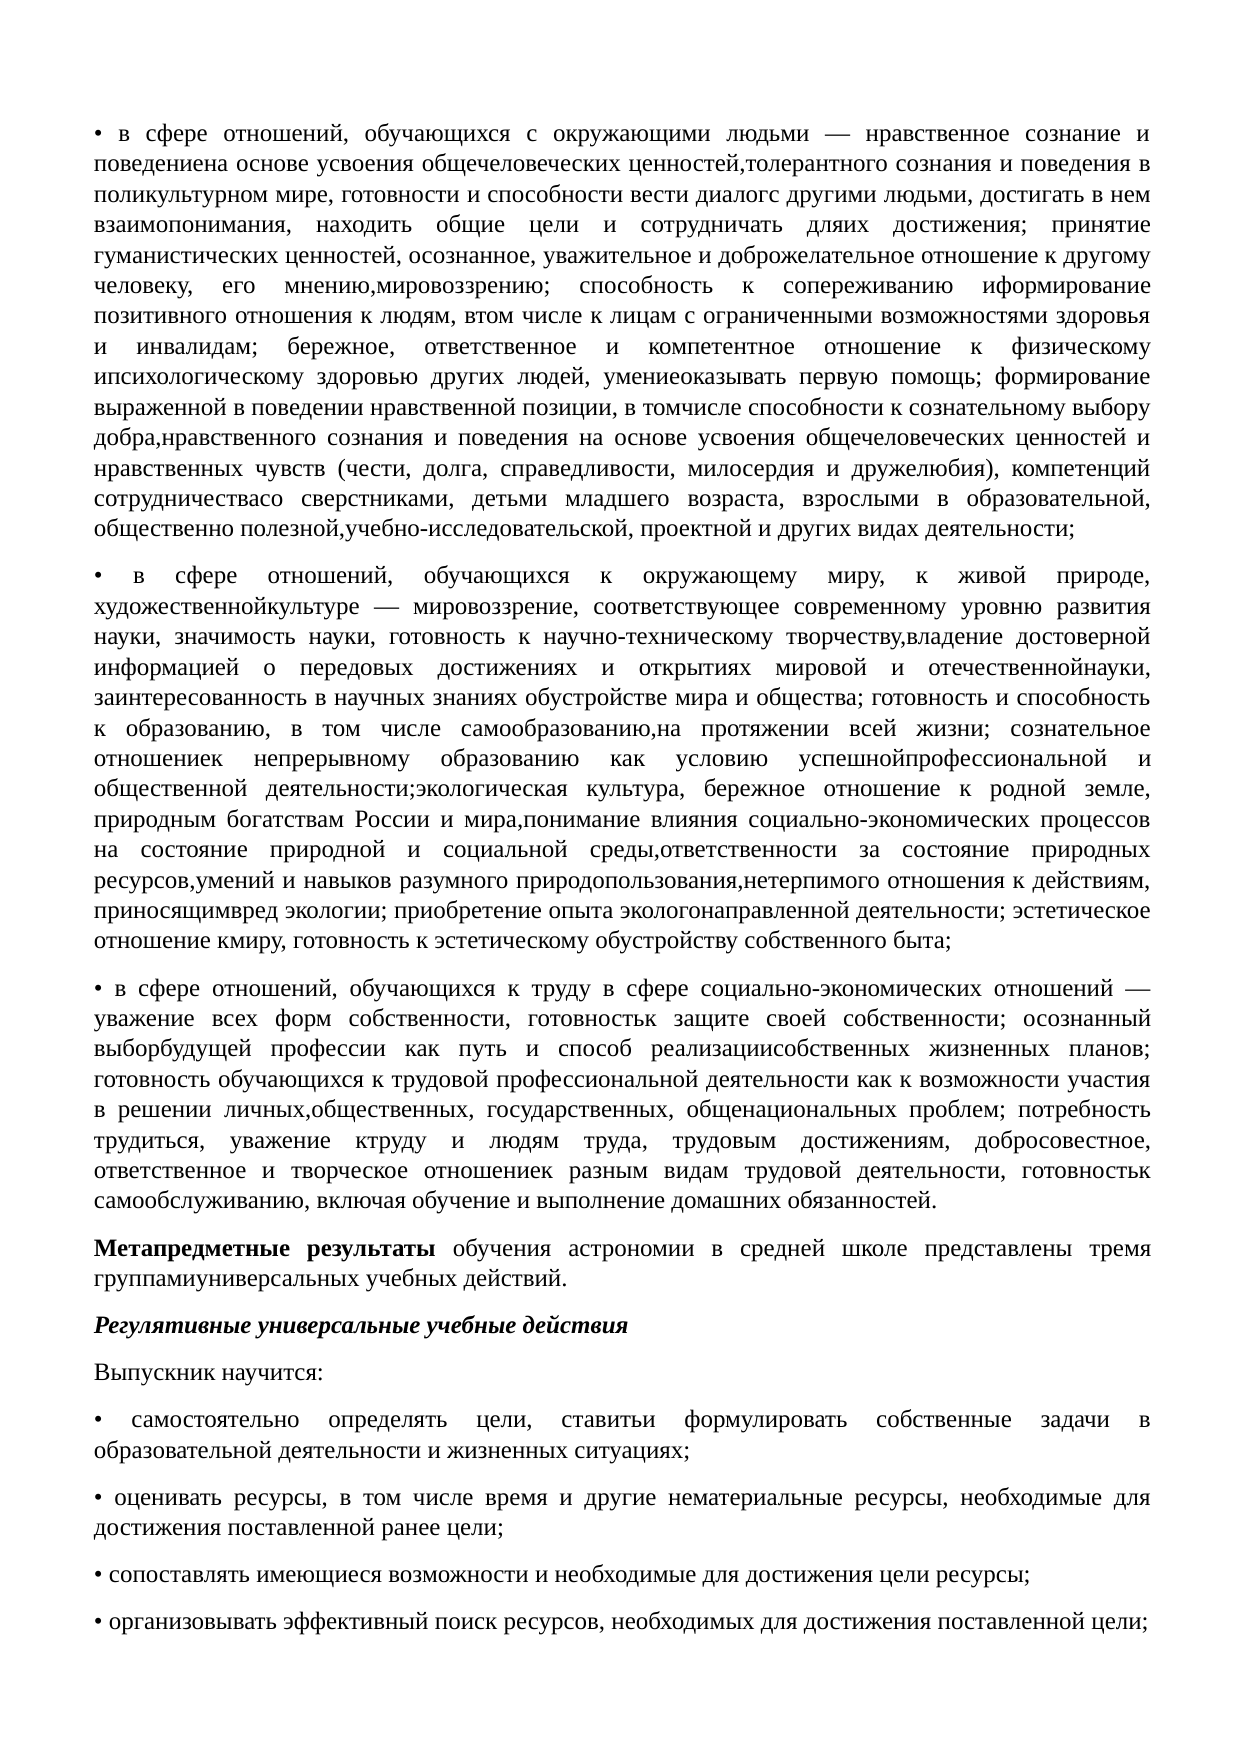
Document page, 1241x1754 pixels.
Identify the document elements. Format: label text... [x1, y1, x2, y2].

text Выпускник научится: [94, 1357, 1152, 1386]
text • в сфере отношений, обучающихся с окружающими людьми — нравственное сознание и поведениена основе усвоения общечеловеческих ценностей,толерантного сознания и поведения в поликультурном мире, готовности и способности вести диалогс другими людьми, достигать в нем взаимопонимания, находить общие цели и сотрудничать дляих достижения; принятие гуманистических ценностей, осознанное, уважительное и доброжелательное отношение к другому человеку, его мнению,мировоззрению; способность к сопереживанию иформирование позитивного отношения к людям, втом числе к лицам с ограниченными возможностями здоровья и инвалидам; бережное, ответственное и компетентное отношение к физическому ипсихологическому здоровью других людей, умениеоказывать первую помощь; формирование выраженной в поведении нравственной позиции, в томчисле способности к сознательному выбору добра,нравственного сознания и поведения на основе усвоения общечеловеческих ценностей и нравственных чувств (чести, долга, справедливости, милосердия и дружелюбия), компетенций сотрудничествасо сверстниками, детьми младшего возраста, взрослыми в образовательной, общественно полезной,учебно-исследовательской, проектной и других видах деятельности; [94, 118, 1152, 542]
text • оценивать ресурсы, в том числе время и другие нематериальные ресурсы, необходимые для достижения поставленной ранее цели; [94, 1482, 1152, 1541]
text Регулятивные универсальные учебные действия [94, 1310, 1152, 1339]
text • в сфере отношений, обучающихся к окружающему миру, к живой природе, художественнойкультуре — мировоззрение, соответствующее современному уровню развития науки, значимость науки, готовность к научно-техническому творчеству,владение достоверной информацией о передовых достижениях и открытиях мировой и отечественнойнауки, заинтересованность в научных знаниях обустройстве мира и общества; готовность и способность к образованию, в том числе самообразованию,на протяжении всей жизни; сознательное отношениек непрерывному образованию как условию успешнойпрофессиональной и общественной деятельности;экологическая культура, бережное отношение к родной земле, природным богатствам России и мира,понимание влияния социально-экономических процессов на состояние природной и социальной среды,ответственности за состояние природных ресурсов,умений и навыков разумного природопользования,нетерпимого отношения к действиям, приносящимвред экологии; приобретение опыта экологонаправленной деятельности; эстетическое отношение кмиру, готовность к эстетическому обустройству собственного быта; [94, 561, 1152, 954]
text Метапредметные результаты обучения астрономии в средней школе представлены тремя группамиуниверсальных учебных действий. [94, 1233, 1152, 1292]
text • организовывать эффективный поиск ресурсов, необходимых для достижения поставленной цели; [94, 1606, 1152, 1635]
text • сопоставлять имеющиеся возможности и необходимые для достижения цели ресурсы; [94, 1559, 1152, 1588]
text • самостоятельно определять цели, ставитьи формулировать собственные задачи в образовательной деятельности и жизненных ситуациях; [94, 1404, 1152, 1463]
text • в сфере отношений, обучающихся к труду в сфере социально-экономических отношений —уважение всех форм собственности, готовностьк защите своей собственности; осознанный выборбудущей профессии как путь и способ реализациисобственных жизненных планов; готовность обучающихся к трудовой профессиональной деятельности как к возможности участия в решении личных,общественных, государственных, общенациональных проблем; потребность трудиться, уважение ктруду и людям труда, трудовым достижениям, добросовестное, ответственное и творческое отношениек разным видам трудовой деятельности, готовностьк самообслуживанию, включая обучение и выполнение домашних обязанностей. [94, 973, 1152, 1214]
